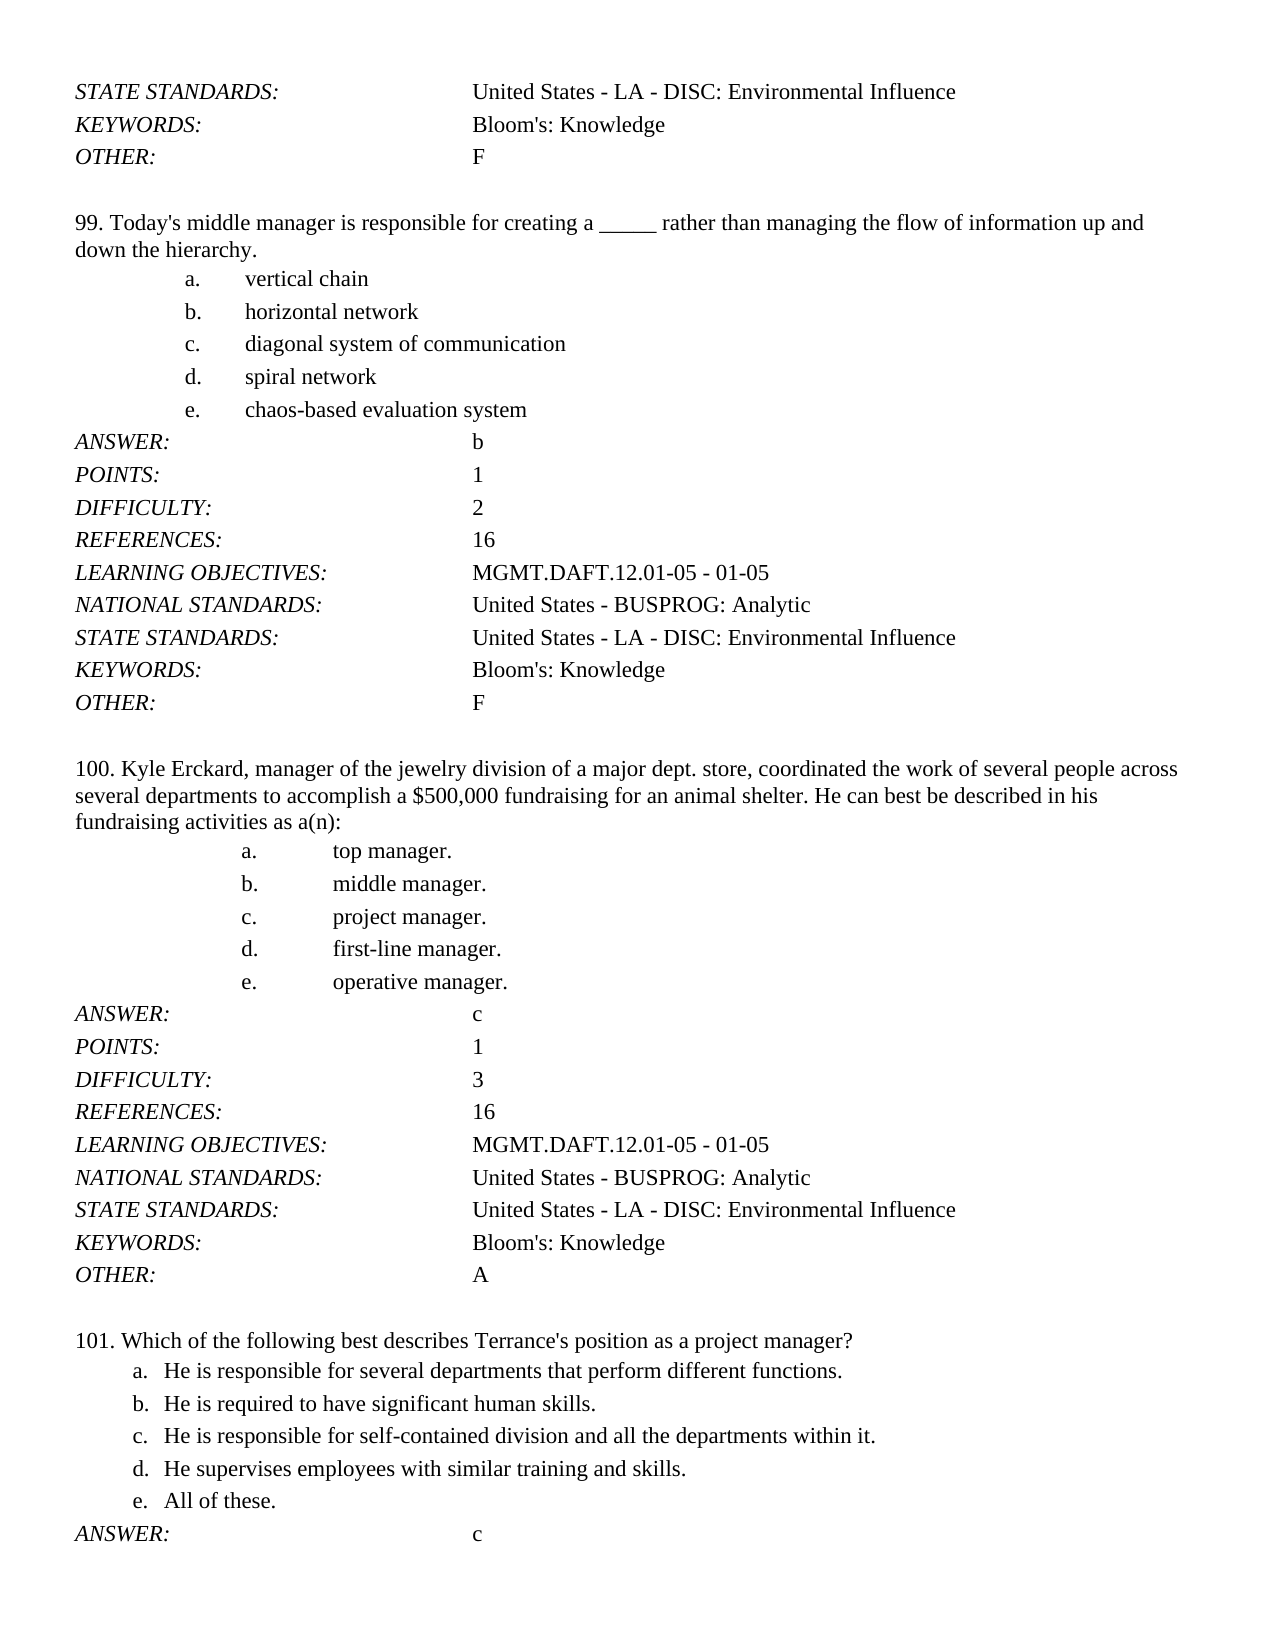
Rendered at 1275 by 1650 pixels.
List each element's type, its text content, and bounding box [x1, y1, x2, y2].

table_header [75, 1354, 1200, 1549]
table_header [75, 75, 1200, 173]
table_header 99. Today's middle manager is responsible for creating a _____ rather than managing the flow of information up and down the hierarchy. [75, 262, 1200, 719]
table_header 100. Kyle Erckard, manager of the jewelry division of a major dept. store, coordinated the work of several people across several departments to accomplish a $500,000 fundraising for an animal shelter. He can best be described in his fundraising activities as a(n): [75, 834, 1200, 1291]
